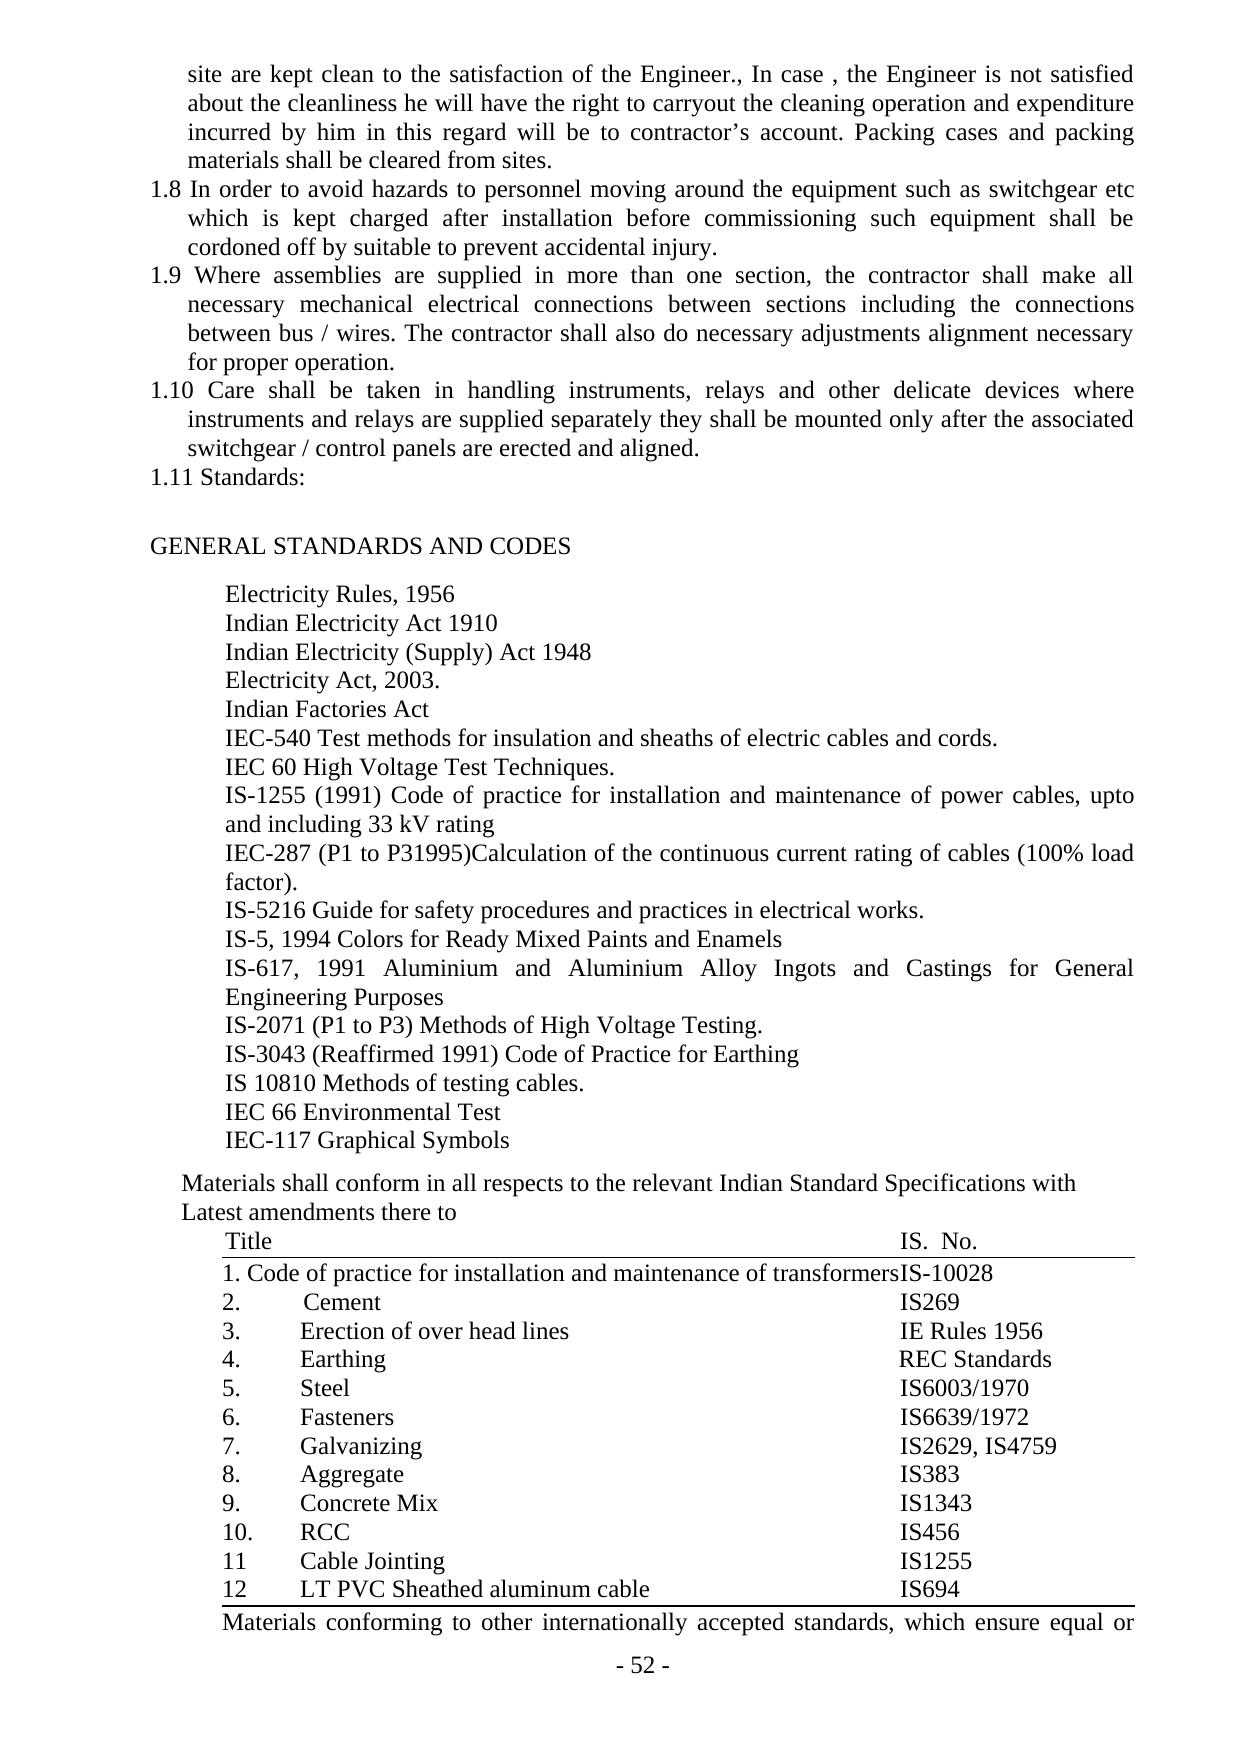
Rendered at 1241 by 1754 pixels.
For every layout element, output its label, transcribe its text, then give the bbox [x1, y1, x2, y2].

text 1. Code of practice for installation and maintenance of transformers IS-10028 [222, 1258, 1135, 1287]
text 5. Steel IS6003/1970 [222, 1373, 1135, 1402]
text IS 10810 Methods of testing cables. [150, 1068, 1135, 1097]
text Electricity Rules, 1956 [150, 579, 1135, 608]
text Indian Electricity Act 1910 [150, 608, 1135, 637]
text GENERAL STANDARDS AND CODES [150, 531, 1135, 560]
text Title IS. No. [222, 1226, 1135, 1257]
list 1.11 Standards: [150, 462, 1135, 490]
list 1.9 Where assemblies are supplied in more than one section, the contractor shall make all necessary mechanical electrical connections between sections including the connections between bus / wires. The contractor shall also do necessary adjustments alignment necessary for proper operation. [150, 260, 1135, 375]
text IS-617, 1991 Aluminium and Aluminium Alloy Ingots and Castings for General Engineering Purposes [225, 953, 1135, 1010]
text IEC 60 High Voltage Test Techniques. [150, 752, 1135, 780]
text 11 Cable Jointing IS1255 [222, 1546, 1135, 1574]
text Indian Electricity (Supply) Act 1948 [150, 637, 1135, 665]
text IS-2071 (P1 to P3) Methods of High Voltage Testing. [150, 1010, 1135, 1039]
text IEC-540 Test methods for insulation and sheaths of electric cables and cords. [150, 723, 1135, 752]
text IS-5216 Guide for safety procedures and practices in electrical works. [150, 895, 1135, 924]
text Indian Factories Act [150, 694, 1135, 723]
text IS-3043 (Reaffirmed 1991) Code of Practice for Earthing [150, 1039, 1135, 1068]
text 4. Earthing REC Standards [222, 1344, 1135, 1373]
text Materials shall conform in all respects to the relevant Indian Standard Specifications with [150, 1168, 1135, 1197]
text 10. RCC IS456 [222, 1517, 1135, 1546]
text Electricity Act, 2003. [150, 665, 1135, 694]
text 7. Galvanizing IS2629, IS4759 [222, 1431, 1135, 1459]
text 8. Aggregate IS383 [222, 1459, 1135, 1488]
text IS-1255 (1991) Code of practice for installation and maintenance of power cables, upto and including 33 kV rating [225, 780, 1135, 838]
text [222, 1607, 1135, 1636]
text IEC-287 (P1 to P31995)Calculation of the continuous current rating of cables (100% load factor). [225, 838, 1135, 895]
text 6. Fasteners IS6639/1972 [222, 1402, 1135, 1431]
text IS-5, 1994 Colors for Ready Mixed Paints and Enamels [150, 924, 1135, 953]
text Latest amendments there to [150, 1197, 1135, 1226]
text 12 LT PVC Sheathed aluminum cable IS694 [222, 1574, 1135, 1605]
text IEC 66 Environmental Test [150, 1097, 1135, 1125]
list 1.8 In order to avoid hazards to personnel moving around the equipment such as switchgear etc which is kept charged after installation before commissioning such equipment shall be cordoned off by suitable to prevent accidental injury. [150, 174, 1135, 260]
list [150, 59, 1135, 174]
text 2. Cement IS269 [222, 1287, 1135, 1316]
text 3. Erection of over head lines IE Rules 1956 [222, 1316, 1135, 1344]
text IEC-117 Graphical Symbols [150, 1125, 1135, 1154]
list 1.10 Care shall be taken in handling instruments, relays and other delicate devices where instruments and relays are supplied separately they shall be mounted only after the associated switchgear / control panels are erected and aligned. [150, 375, 1135, 462]
text 9. Concrete Mix IS1343 [222, 1488, 1135, 1517]
